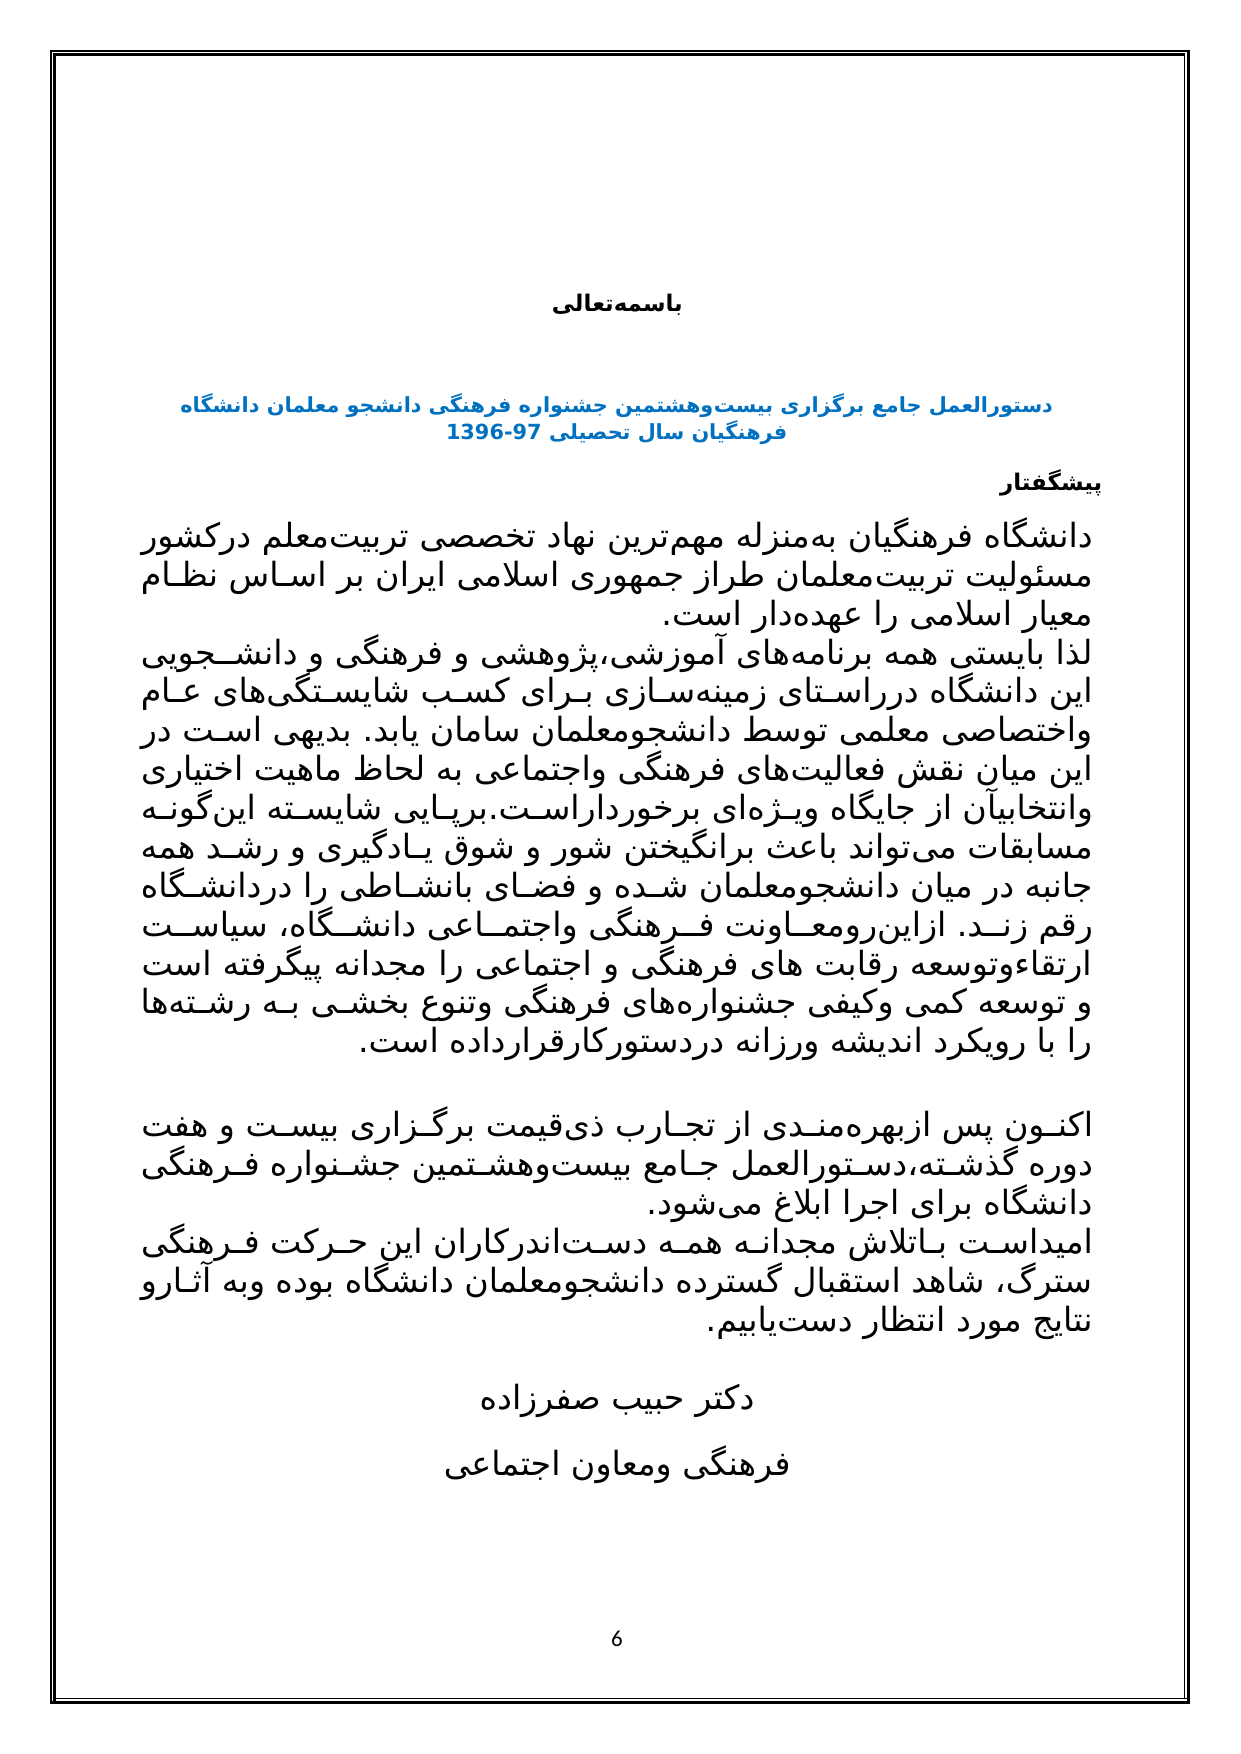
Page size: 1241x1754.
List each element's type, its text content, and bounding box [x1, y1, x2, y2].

text دانشگاه فرهنگیان به‌منزله مهم‌ترین نهاد تخصصی تربیت‌معلم درکشور مسئولیت تربیت‌معلمان طراز جمهوری اسلامی ایران بر اساس نظام معیار اسلامی را عهده‌دار است. [141, 517, 1093, 633]
subtitle پیشگفتار [141, 469, 1102, 496]
text فرهنگی ومعاون اجتماعی [141, 1444, 1093, 1483]
text اکنون پس ازبهره‌مندی از تجارب ذی‌قیمت برگزاری بیست‌ و هفت دوره گذشته،دستورالعمل جامع بیست‌وهشتمین جشنواره فرهنگی دانشگاه برای اجرا ابلاغ می‌شود. [141, 1106, 1093, 1222]
text باسمه‌تعالی [141, 290, 1093, 317]
text دکتر حبیب صفرزاده [141, 1379, 1093, 1418]
text دستورالعمل جامع برگزاری بیست‌وهشتمین جشنواره فرهنگی دانشجو معلمان دانشگاه فرهنگیان سال تحصیلی 97-1396 [141, 393, 1093, 445]
text امیداست باتلاش مجدانه همه دست‌اندرکاران این حرکت فرهنگی سترگ، شاهد استقبال گسترده دانشجومعلمان دانشگاه بوده وبه آثارو نتایج مورد انتظار دست‌یابیم. [141, 1222, 1093, 1339]
text لذا بایستی همه برنامه‌های آموزشی،پژوهشی و فرهنگی و دانشجویی این دانشگاه درراستای زمینه‌سازی برای کسب شایستگی‌های عام واختصاصی معلمی توسط دانشجومعلمان سامان یابد. بدیهی است در این میان نقش فعالیت‌های فرهنگی واجتماعی به لحاظ ماهیت اختیاری وانتخابیآن از جایگاه ویژه‌ای برخورداراست.برپایی شایسته این‌گونه مسابقات می‌تواند باعث برانگیختن شور و شوق یادگیری و رشد همه‌ جانبه در میان دانشجومعلمان شده و فضای بانشاطی را دردانشگاه رقم زند. ازاین‌رومعاونت فرهنگی واجتماعی دانشگاه، سیاست ارتقاءوتوسعه رقابت های فرهنگی و اجتماعی را مجدانه پیگرفته است و توسعه کمی وکیفی جشنواره‌های فرهنگی وتنوع ‌بخشی به رشته‌ها را با رویکرد اندیشه ورزانه دردستورکارقرارداده است. [141, 633, 1093, 1061]
